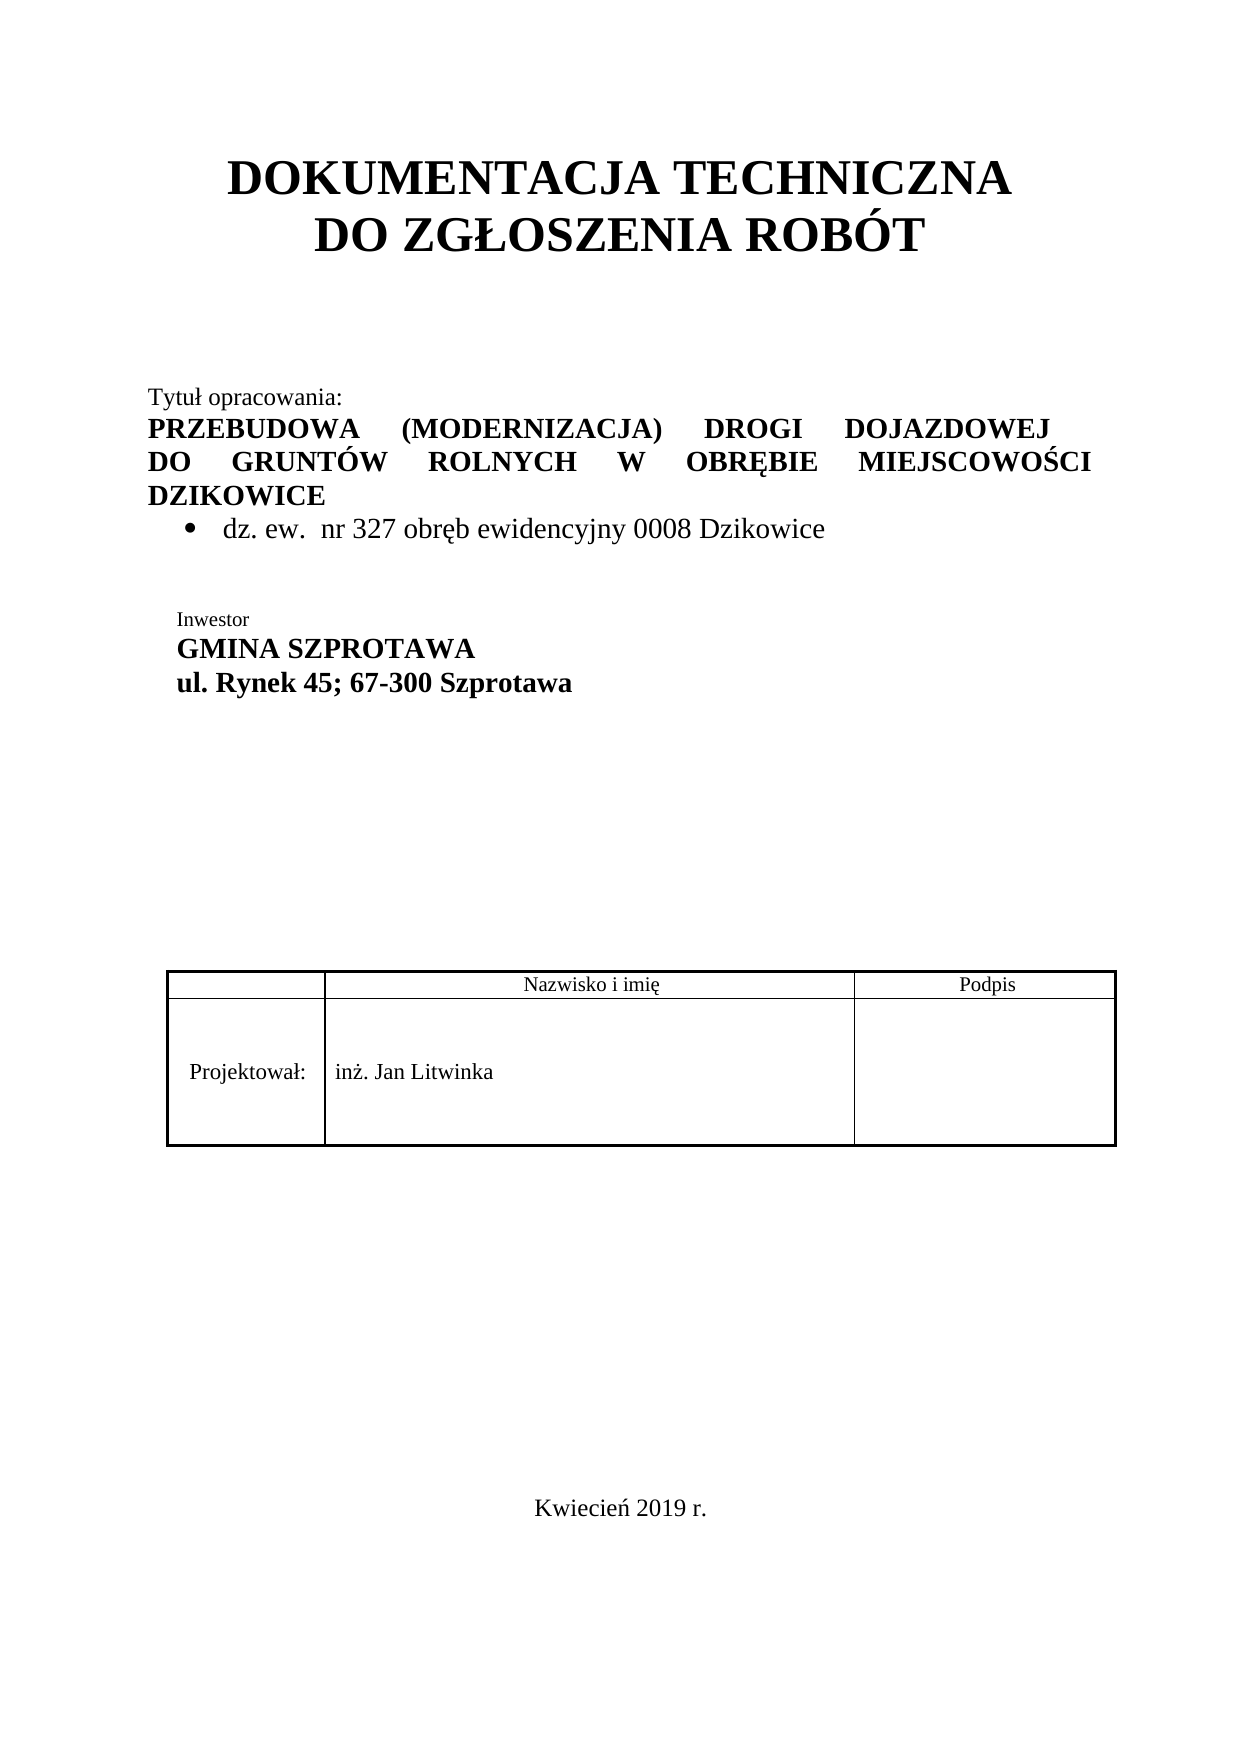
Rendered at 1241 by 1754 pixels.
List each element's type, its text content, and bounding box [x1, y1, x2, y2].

table_header [169, 973, 324, 998]
text DO ZGŁOSZENIA ROBÓT [148, 205, 1092, 263]
table_header Podpis [855, 973, 1114, 998]
subtitle GMINA SZPROTAWA [176, 632, 1092, 665]
text DOKUMENTACJA TECHNICZNA [148, 148, 1092, 205]
table_header Nazwisko i imię [326, 973, 854, 998]
text Tytuł opracowania: [148, 382, 1092, 411]
table_cell inż. Jan Litwinka [326, 999, 854, 1143]
list dz. ew. nr 327 obręb ewidencyjny 0008 Dzikowice [185, 511, 1092, 545]
text Kwiecień 2019 r. [148, 1493, 1093, 1522]
subtitle PRZEBUDOWA (MODERNIZACJA) DROGI DOJAZDOWEJ DO GRUNTÓW ROLNYCH W OBRĘBIE MIEJSCOWOŚCI DZIKOWICE [148, 411, 1092, 511]
text Inwestor [176, 607, 1092, 631]
table_cell Projektował: [169, 999, 324, 1143]
table_cell [855, 999, 1114, 1143]
subtitle ul. Rynek 45; 67-300 Szprotawa [176, 666, 1092, 699]
